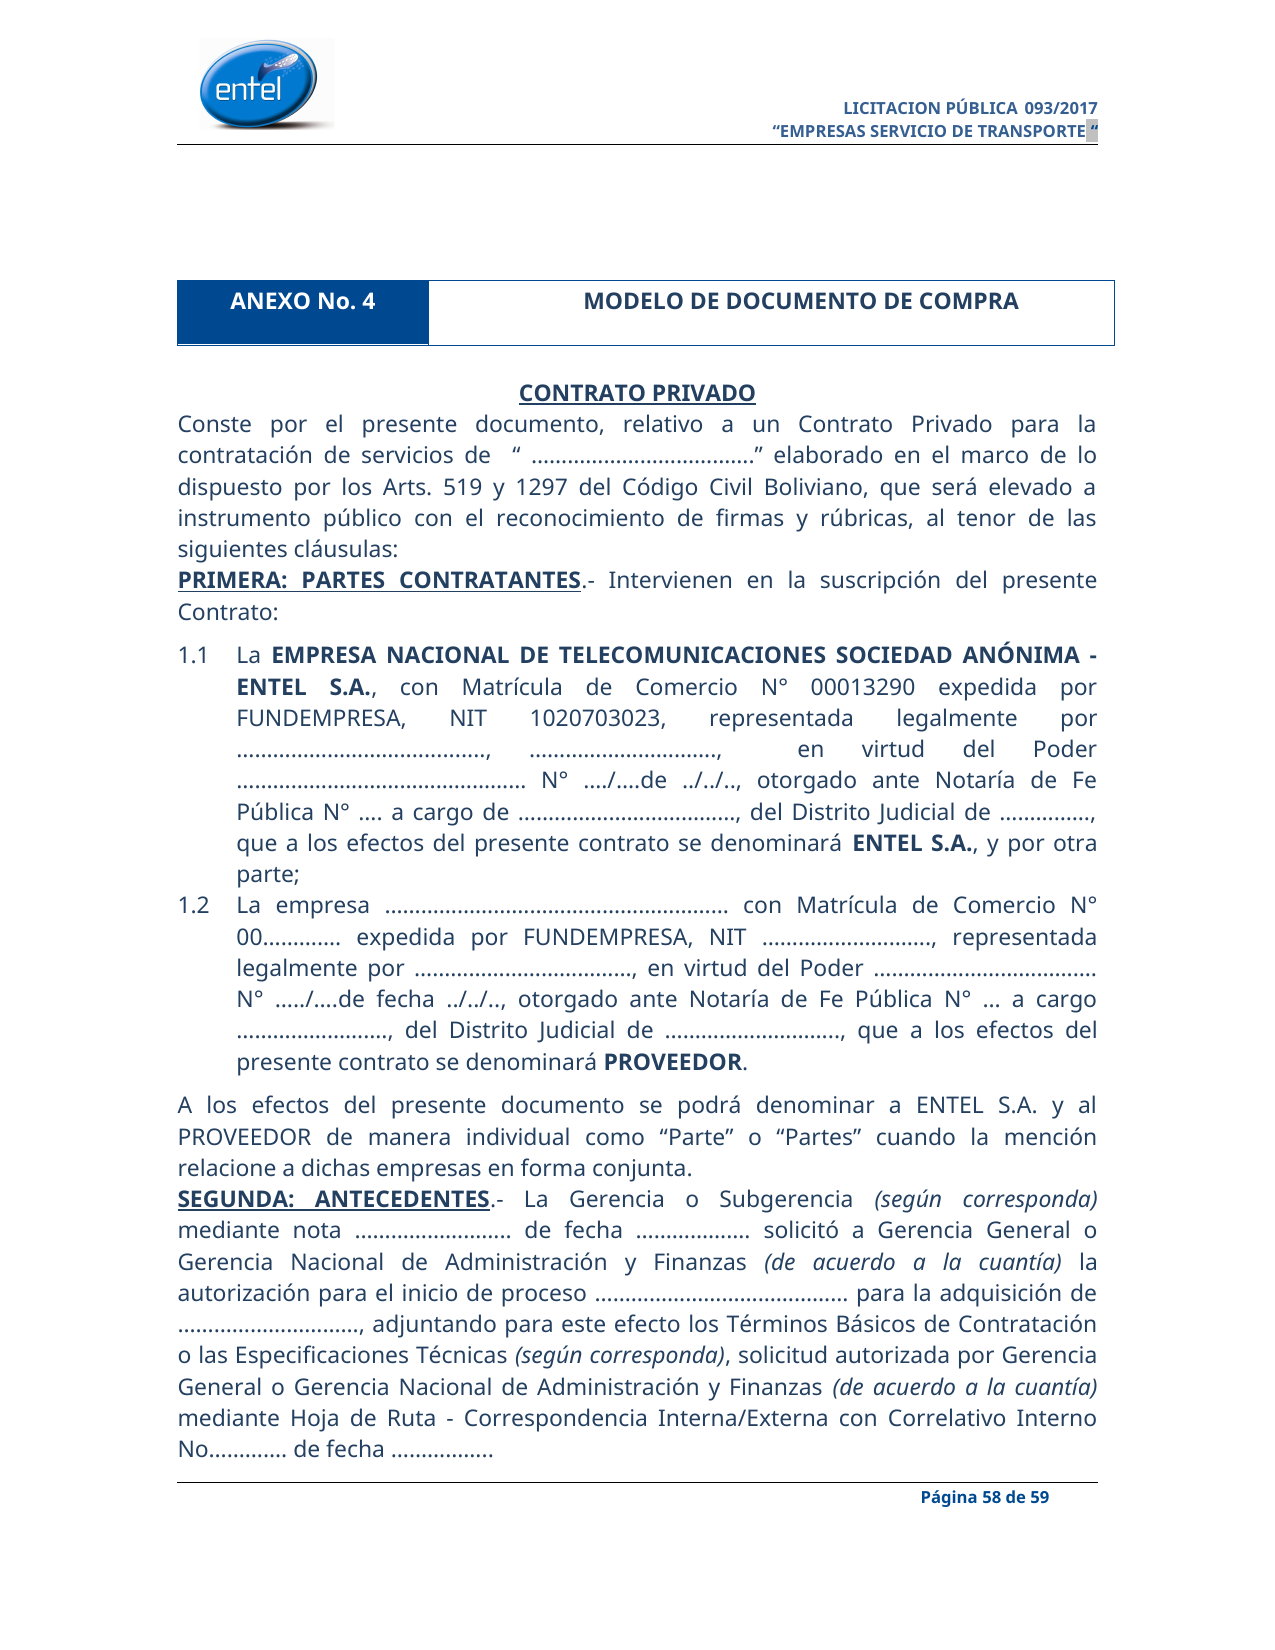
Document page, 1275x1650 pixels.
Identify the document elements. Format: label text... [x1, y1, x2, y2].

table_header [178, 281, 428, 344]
text CONTRATO PRIVADO [177, 377, 1098, 408]
text A los efectos del presente documento se podrá denominar a ENTEL S.A. y al PROVEEDOR de manera individual como “Parte” o “Partes” cuando la mención relacione a dichas empresas en forma conjunta. [177, 1089, 1098, 1183]
list La empresa ………………………………………………… con Matrícula de Comercio N° 00…………. expedida por FUNDEMPRESA, NIT ………………………., representada legalmente por ………………………………, en virtud del Poder ………………………………. N° …../….de fecha ../../.., otorgado ante Notaría de Fe Pública N° … a cargo ……………………., del Distrito Judicial de ……………………….., que a los efectos del presente contrato se denominará PROVEEDOR. [177, 889, 1098, 1077]
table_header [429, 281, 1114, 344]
picture [199, 38, 335, 130]
text PRIMERA: PARTES CONTRATANTES.- Intervienen en la suscripción del presente Contrato: [177, 564, 1098, 627]
text Conste por el presente documento, relativo a un Contrato Privado para la contratación de servicios de “ ……………………………….” elaborado en el marco de lo dispuesto por los Arts. 519 y 1297 del Código Civil Boliviano, que será elevado a instrumento público con el reconocimiento de firmas y rúbricas, al tenor de las siguientes cláusulas: [177, 408, 1098, 564]
list La EMPRESA NACIONAL DE TELECOMUNICACIONES SOCIEDAD ANÓNIMA - ENTEL S.A., con Matrícula de Comercio N° 00013290 expedida por FUNDEMPRESA, NIT 1020703023, representada legalmente por ……………………….............., …………………………., en virtud del Poder ………………………………………… N° …./….de ../../.., otorgado ante Notaría de Fe Pública N° …. a cargo de ………………………………, del Distrito Judicial de ……………, que a los efectos del presente contrato se denominará ENTEL S.A., y por otra parte; [177, 639, 1098, 889]
list SEGUNDA: ANTECEDENTES.- La Gerencia o Subgerencia (según corresponda) mediante nota …………………….. de fecha ………………. solicitó a Gerencia General o Gerencia Nacional de Administración y Finanzas (de acuerdo a la cuantía) la autorización para el inicio de proceso …………………………………… para la adquisición de …………………………, adjuntando para este efecto los Términos Básicos de Contratación o las Especificaciones Técnicas (según corresponda), solicitud autorizada por Gerencia General o Gerencia Nacional de Administración y Finanzas (de acuerdo a la cuantía) mediante Hoja de Ruta - Correspondencia Interna/Externa con Correlativo Interno No…………. de fecha …………….. [177, 1183, 1098, 1464]
